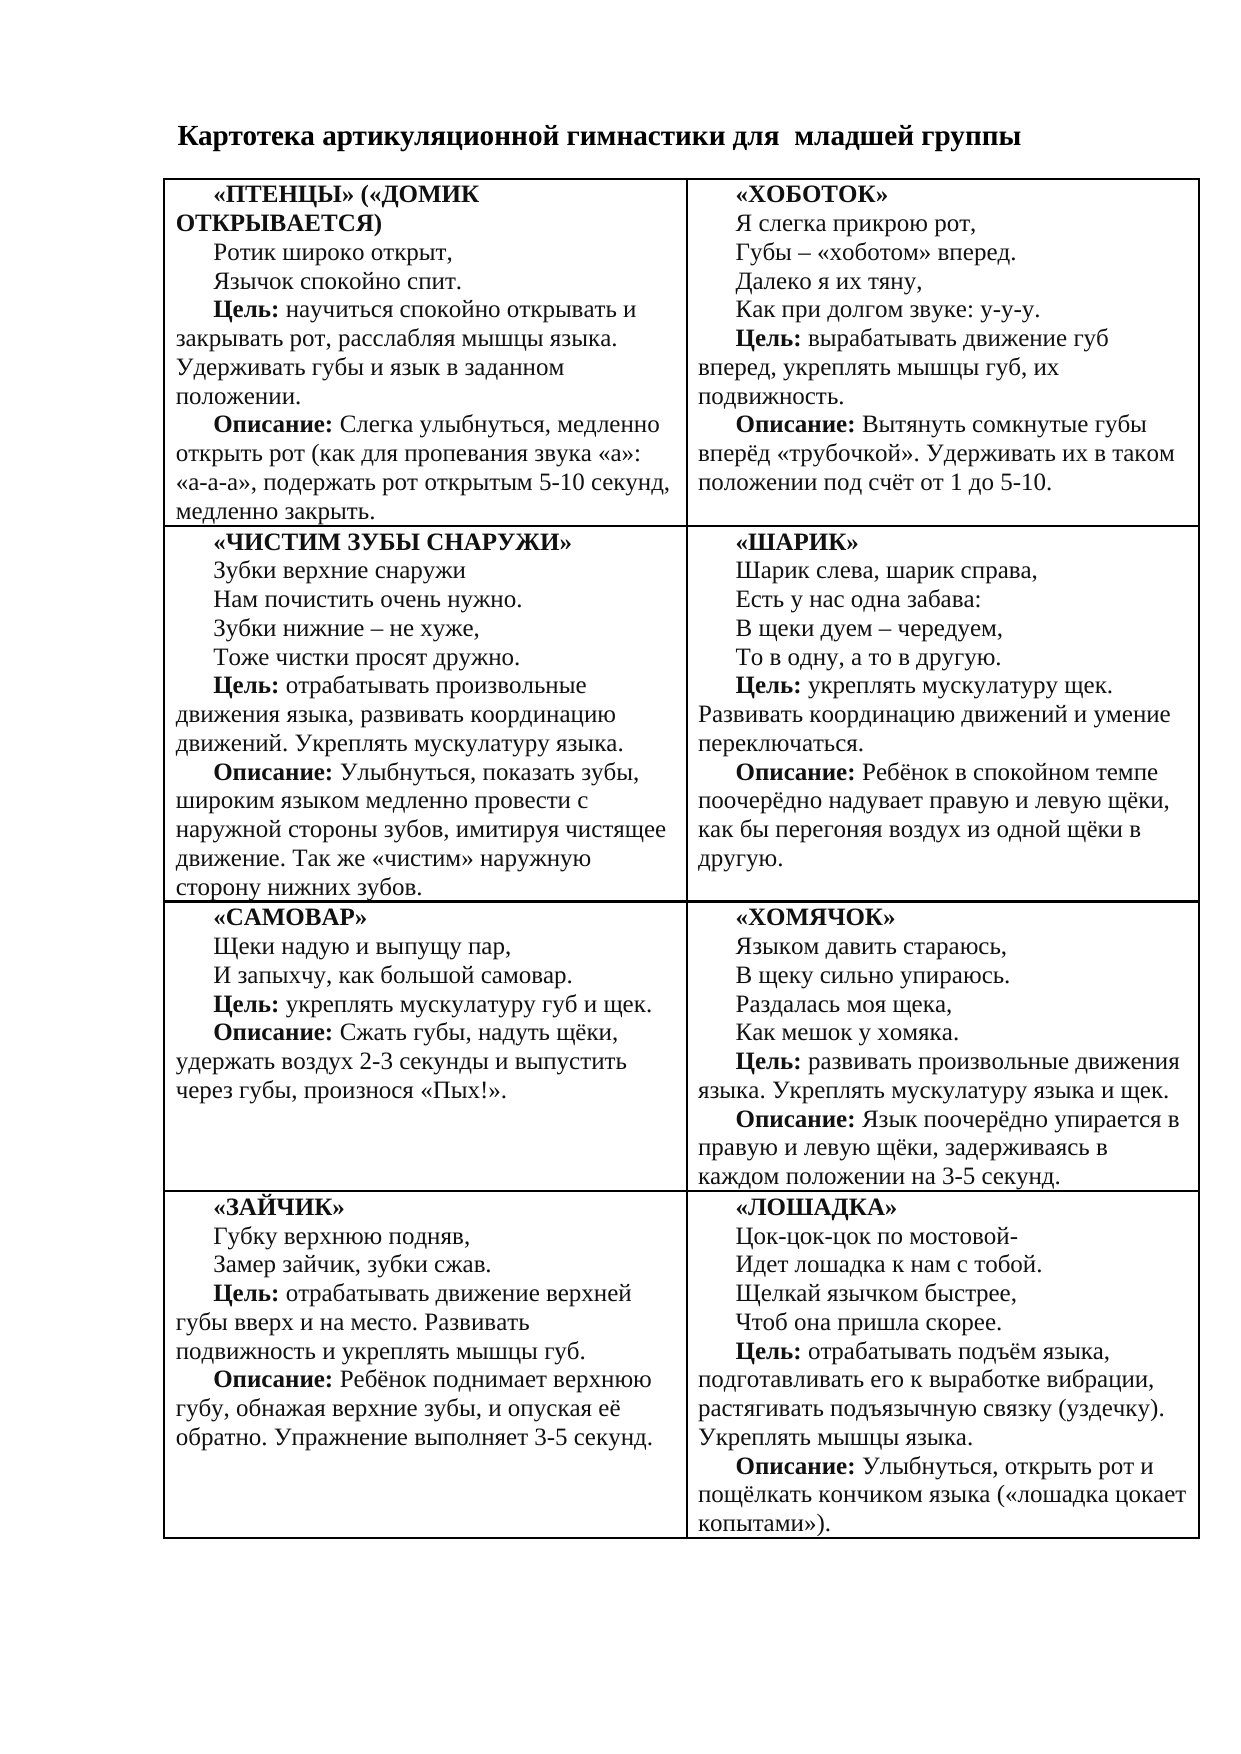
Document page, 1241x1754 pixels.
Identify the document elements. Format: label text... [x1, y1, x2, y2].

table_cell «ЧИСТИМ ЗУБЫ СНАРУЖИ» Зубки верхние снаружи Нам почистить очень нужно. Зубки нижние – не хуже, Тоже чистки просят дружно. Цель: отрабатывать произвольные движения языка, развивать координацию движений. Укреплять мускулатуру языка. Описание: Улыбнуться, показать зубы, широким языком медленно провести с наружной стороны зубов, имитируя чистящее движение. Так же «чистим» наружную сторону нижних зубов. [165, 527, 686, 900]
table_cell «ХОМЯЧОК» Языком давить стараюсь, В щеку сильно упираюсь. Раздалась моя щека, Как мешок у хомяка. Цель: развивать произвольные движения языка. Укреплять мускулатуру языка и щек. Описание: Язык поочерёдно упирается в правую и левую щёки, задерживаясь в каждом положении на 3-5 секунд. [688, 903, 1198, 1190]
table_cell «ЗАЙЧИК» Губку верхнюю подняв, Замер зайчик, зубки сжав. Цель: отрабатывать движение верхней губы вверх и на место. Развивать подвижность и укреплять мышцы губ. Описание: Ребёнок поднимает верхнюю губу, обнажая верхние зубы, и опуская её обратно. Упражнение выполняет 3-5 секунд. [165, 1192, 686, 1537]
table_cell «ШАРИК» Шарик слева, шарик справа, Есть у нас одна забава: В щеки дуем – чередуем, То в одну, а то в другую. Цель: укреплять мускулатуру щек. Развивать координацию движений и умение переключаться. Описание: Ребёнок в спокойном темпе поочерёдно надувает правую и левую щёки, как бы перегоняя воздух из одной щёки в другую. [688, 527, 1198, 900]
text Картотека артикуляционной гимнастики для младшей группы [177, 118, 1152, 152]
table_cell «САМОВАР» Щеки надую и выпущу пар, И запыхчу, как большой самовар. Цель: укреплять мускулатуру губ и щек. Описание: Сжать губы, надуть щёки, удержать воздух 2-3 секунды и выпустить через губы, произнося «Пых!». [165, 903, 686, 1190]
table_header «ПТЕНЦЫ» («ДОМИК ОТКРЫВАЕТСЯ) Ротик широко открыт, Язычок спокойно спит. Цель: научиться спокойно открывать и закрывать рот, расслабляя мышцы языка. Удерживать губы и язык в заданном положении. Описание: Слегка улыбнуться, медленно открыть рот (как для пропевания звука «а»: «а-а-а», подержать рот открытым 5-10 секунд, медленно закрыть. [165, 180, 686, 524]
table_header «ХОБОТОК» Я слегка прикрою рот, Губы – «хоботом» вперед. Далеко я их тяну, Как при долгом звуке: у-у-у. Цель: вырабатывать движение губ вперед, укреплять мышцы губ, их подвижность. Описание: Вытянуть сомкнутые губы вперёд «трубочкой». Удерживать их в таком положении под счёт от 1 до 5-10. [688, 180, 1198, 524]
table_cell «ЛОШАДКА» Цок-цок-цок по мостовой- Идет лошадка к нам с тобой. Щелкай язычком быстрее, Чтоб она пришла скорее. Цель: отрабатывать подъём языка, подготавливать его к выработке вибрации, растягивать подъязычную связку (уздечку). Укреплять мышцы языка. Описание: Улыбнуться, открыть рот и пощёлкать кончиком языка («лошадка цокает копытами»). [688, 1192, 1198, 1537]
